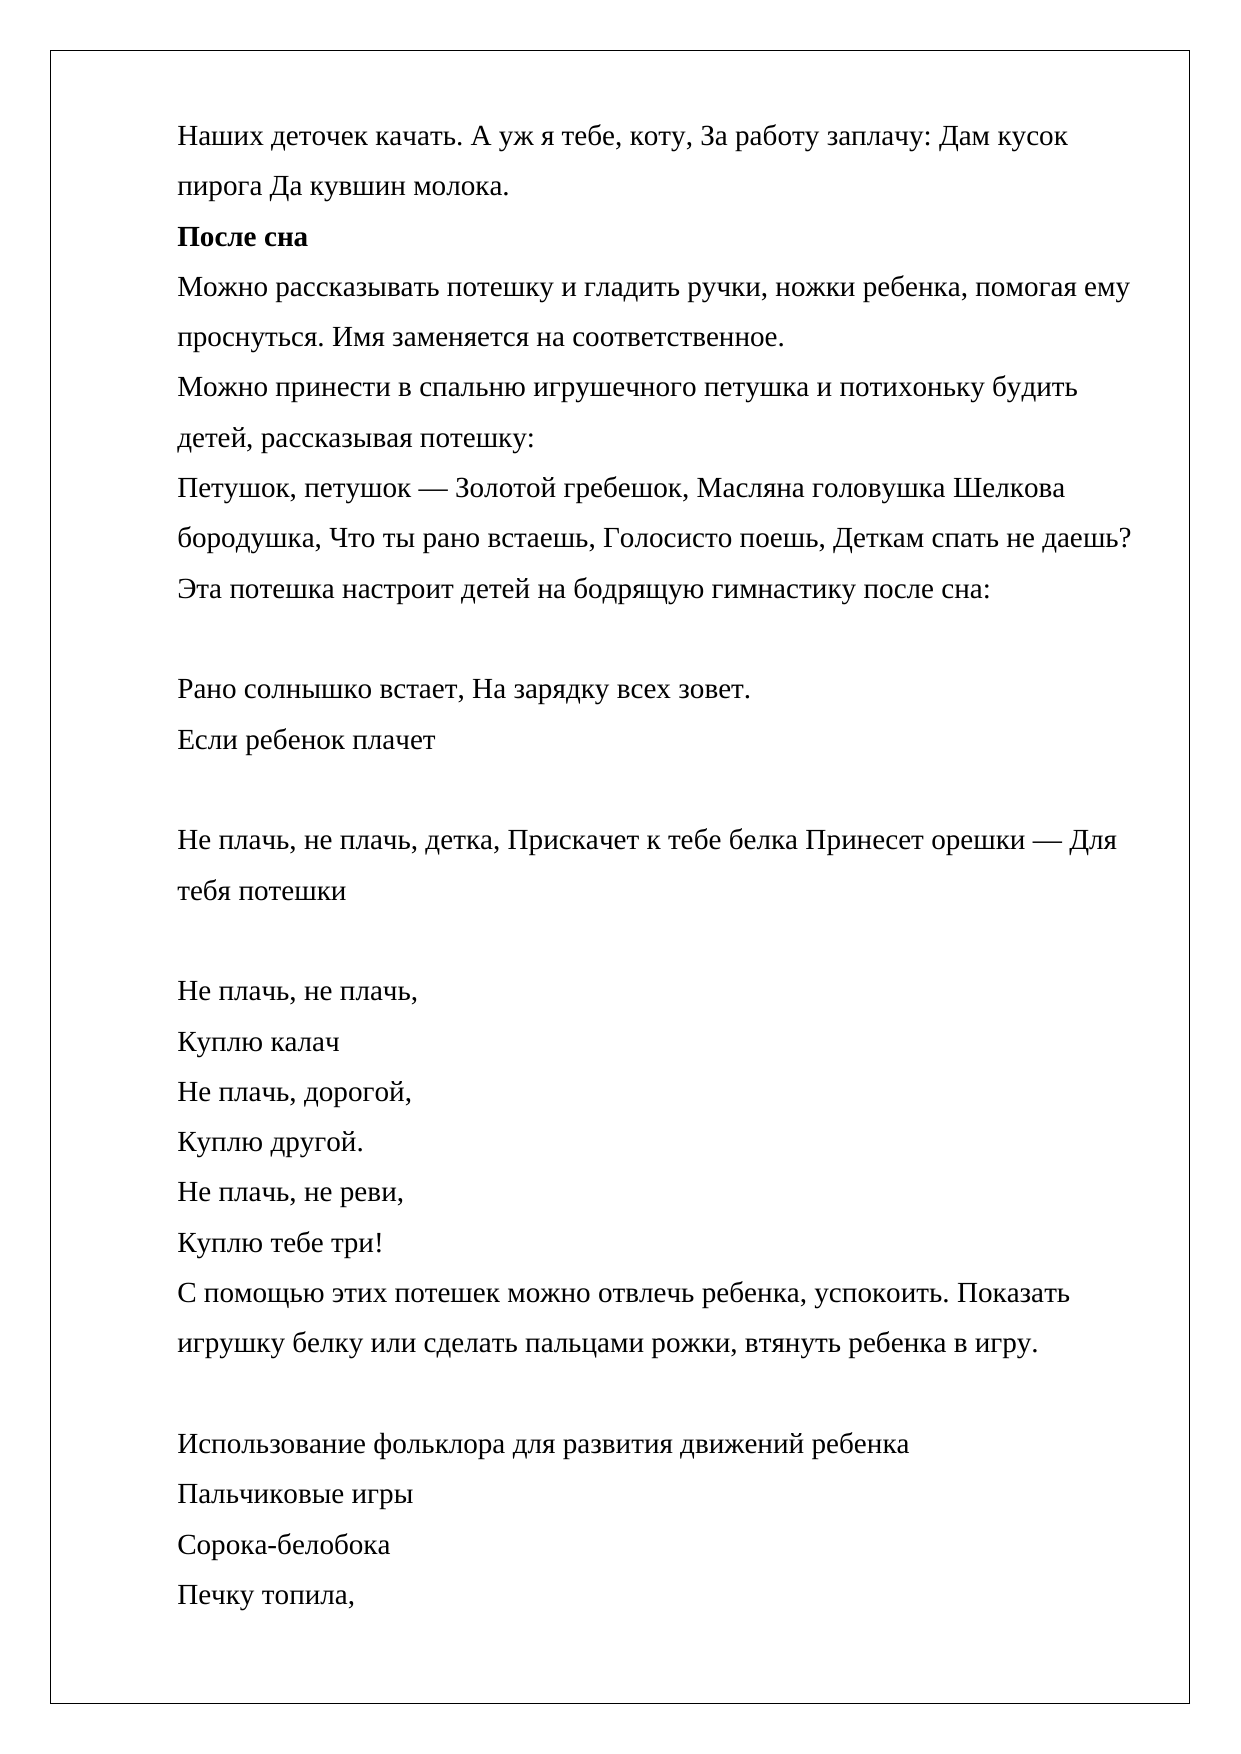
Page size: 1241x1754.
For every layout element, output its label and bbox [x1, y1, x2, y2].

text [177, 118, 1152, 1611]
